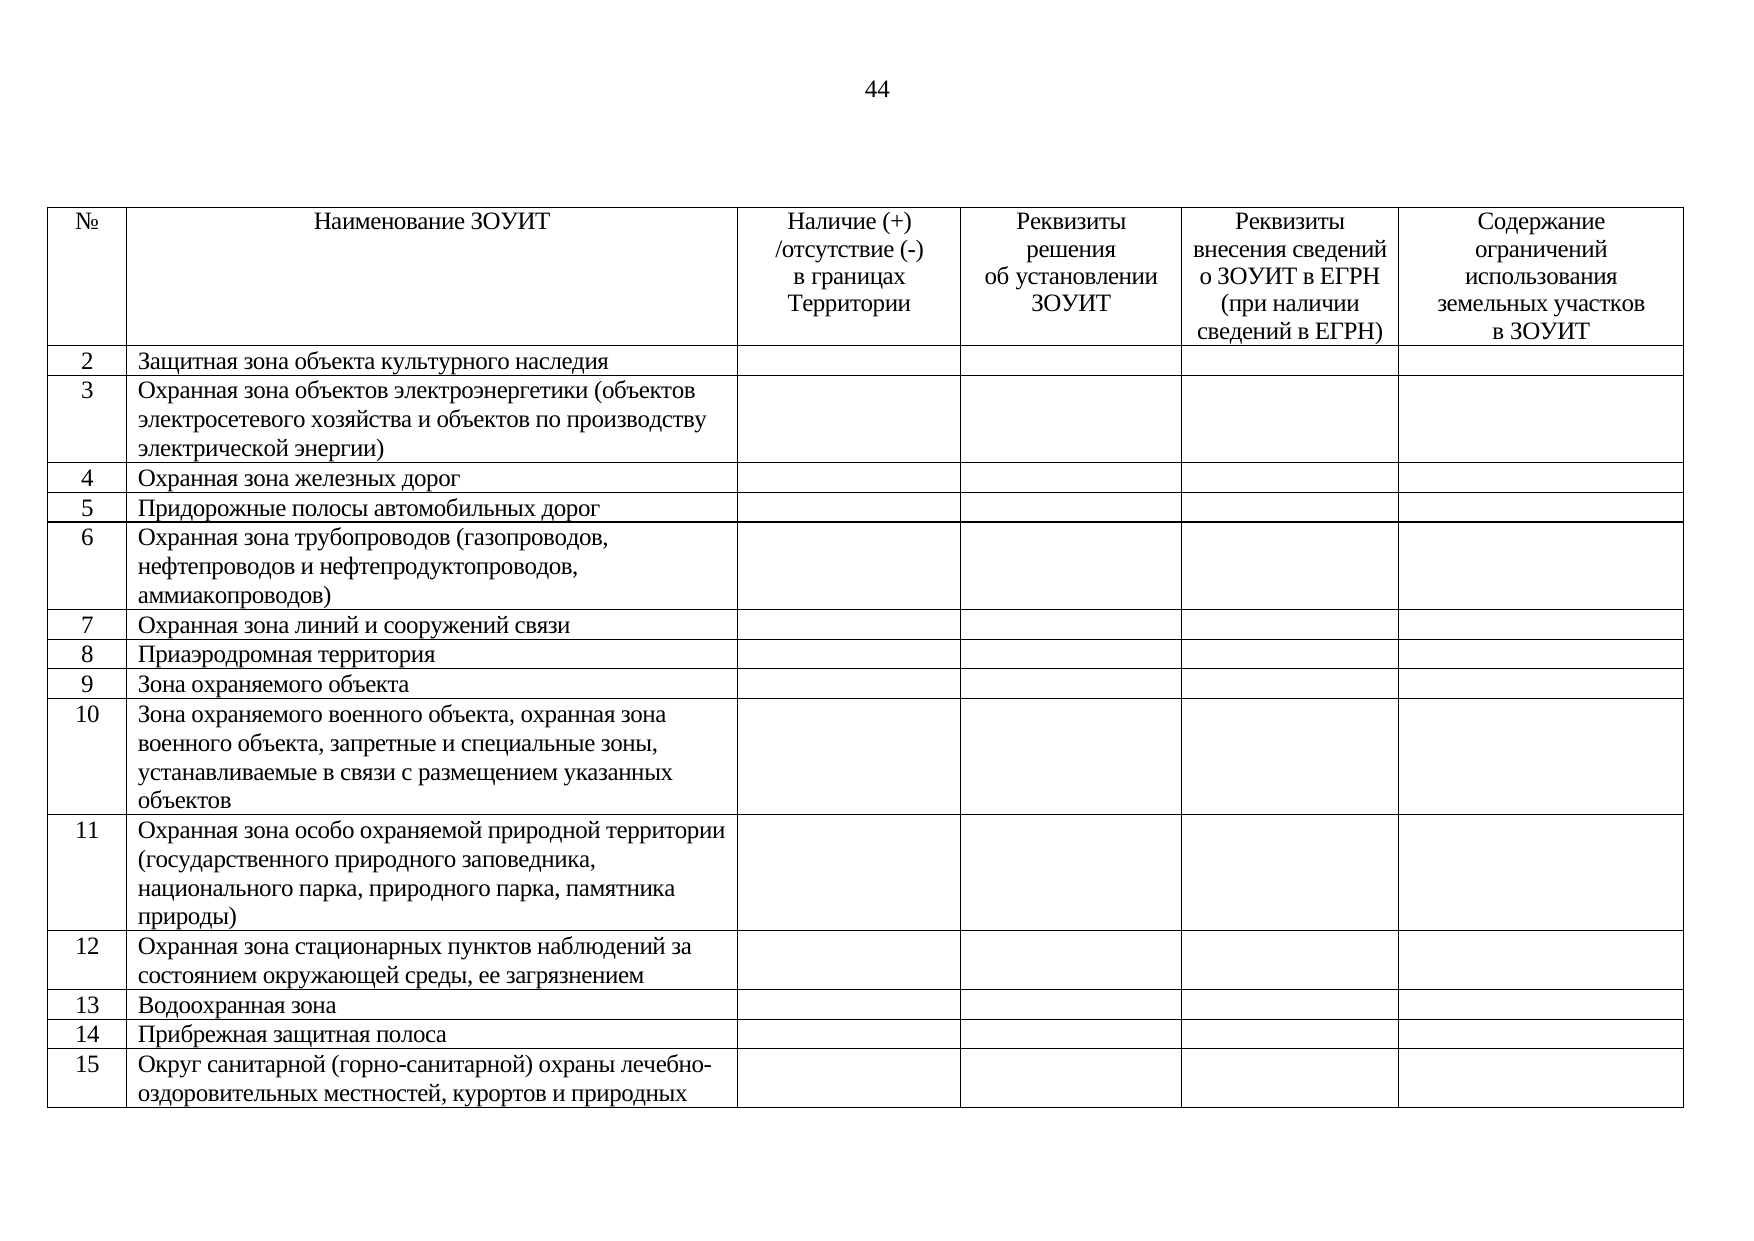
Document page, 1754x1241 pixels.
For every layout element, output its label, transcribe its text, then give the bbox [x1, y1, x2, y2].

table_cell Прибрежная защитная полоса [127, 1020, 737, 1048]
table_cell 10 [48, 699, 126, 814]
table_cell [961, 610, 1181, 638]
table_cell Приаэродромная территория [127, 640, 737, 668]
table_cell 7 [48, 610, 126, 638]
table_cell Охранная зона железных дорог [127, 463, 737, 492]
table_cell [1182, 990, 1398, 1018]
table_cell [1399, 376, 1683, 462]
table_cell Охранная зона линий и сооружений связи [127, 610, 737, 638]
table_cell 12 [48, 931, 126, 989]
table_cell Зона охраняемого военного объекта, охранная зона военного объекта, запретные и специальные зоны, устанавливаемые в связи с размещением указанных объектов [127, 699, 737, 814]
table_cell [961, 346, 1181, 374]
table_cell Охранная зона объектов электроэнергетики (объектов электросетевого хозяйства и объектов по производству электрической энергии) [127, 376, 737, 462]
table_cell Охранная зона стационарных пунктов наблюдений за состоянием окружающей среды, ее загрязнением [127, 931, 737, 989]
table_cell [1399, 1049, 1683, 1107]
table_cell Зона охраняемого объекта [127, 669, 737, 698]
table_cell 5 [48, 493, 126, 521]
table_cell [1399, 523, 1683, 609]
table_cell [738, 463, 960, 492]
table_cell 4 [48, 463, 126, 492]
table_cell [1182, 815, 1398, 930]
table_header Реквизиты решения об установлении ЗОУИТ [961, 208, 1181, 345]
table_cell [1399, 669, 1683, 698]
table_cell 6 [48, 523, 126, 609]
table_cell Защитная зона объекта культурного наследия [127, 346, 737, 374]
table_cell [961, 463, 1181, 492]
table_cell [1182, 463, 1398, 492]
table_cell [1182, 346, 1398, 374]
table_cell [1399, 699, 1683, 814]
table_cell [738, 1049, 960, 1107]
table_cell [738, 610, 960, 638]
table_cell [1182, 699, 1398, 814]
table_cell [738, 640, 960, 668]
table_cell [1182, 1020, 1398, 1048]
table_cell [1399, 640, 1683, 668]
table_cell [961, 669, 1181, 698]
table_cell [1399, 610, 1683, 638]
table_cell [738, 990, 960, 1018]
table_cell 9 [48, 669, 126, 698]
table_cell Водоохранная зона [127, 990, 737, 1018]
table_cell [961, 493, 1181, 521]
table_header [1182, 208, 1398, 345]
table_cell [961, 699, 1181, 814]
table_cell [738, 699, 960, 814]
table_cell [961, 815, 1181, 930]
table_cell [738, 815, 960, 930]
table_cell 3 [48, 376, 126, 462]
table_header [1399, 208, 1683, 345]
table_cell [1399, 346, 1683, 374]
table_cell [1182, 931, 1398, 989]
table_cell [961, 523, 1181, 609]
table_cell 11 [48, 815, 126, 930]
table_cell [1182, 640, 1398, 668]
table_cell [1182, 610, 1398, 638]
table_cell 15 [48, 1049, 126, 1107]
table_cell [961, 1020, 1181, 1048]
table_cell [738, 346, 960, 374]
table_cell 8 [48, 640, 126, 668]
table_cell Округ санитарной (горно-санитарной) охраны лечебно-оздоровительных местностей, курортов и природных лечебных ресурсов [127, 1049, 737, 1107]
table_cell 2 [48, 346, 126, 374]
table_cell [738, 931, 960, 989]
table_cell [1182, 669, 1398, 698]
table_cell [961, 931, 1181, 989]
table_cell [738, 493, 960, 521]
table_cell [961, 376, 1181, 462]
table_cell [738, 669, 960, 698]
table_cell [738, 1020, 960, 1048]
table_cell Охранная зона особо охраняемой природной территории (государственного природного заповедника, национального парка, природного парка, памятника природы) [127, 815, 737, 930]
table_cell [961, 640, 1181, 668]
table_cell 14 [48, 1020, 126, 1048]
table_cell [1182, 1049, 1398, 1107]
table_cell [1399, 1020, 1683, 1048]
table_cell 13 [48, 990, 126, 1018]
table_cell [1182, 376, 1398, 462]
table_cell [961, 990, 1181, 1018]
table_cell [1399, 815, 1683, 930]
table_cell Придорожные полосы автомобильных дорог [127, 493, 737, 521]
table_cell [738, 376, 960, 462]
table_cell [1399, 493, 1683, 521]
table_cell [1399, 463, 1683, 492]
table_cell [1182, 493, 1398, 521]
table_cell [1399, 990, 1683, 1018]
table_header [738, 208, 960, 345]
table_cell [1399, 931, 1683, 989]
table_cell [738, 523, 960, 609]
table_cell [961, 1049, 1181, 1107]
table_cell Охранная зона трубопроводов (газопроводов, нефтепроводов и нефтепродуктопроводов, аммиакопроводов) [127, 523, 737, 609]
table_cell [1182, 523, 1398, 609]
table_header Наименование ЗОУИТ [127, 208, 737, 345]
table_header № [48, 208, 126, 345]
